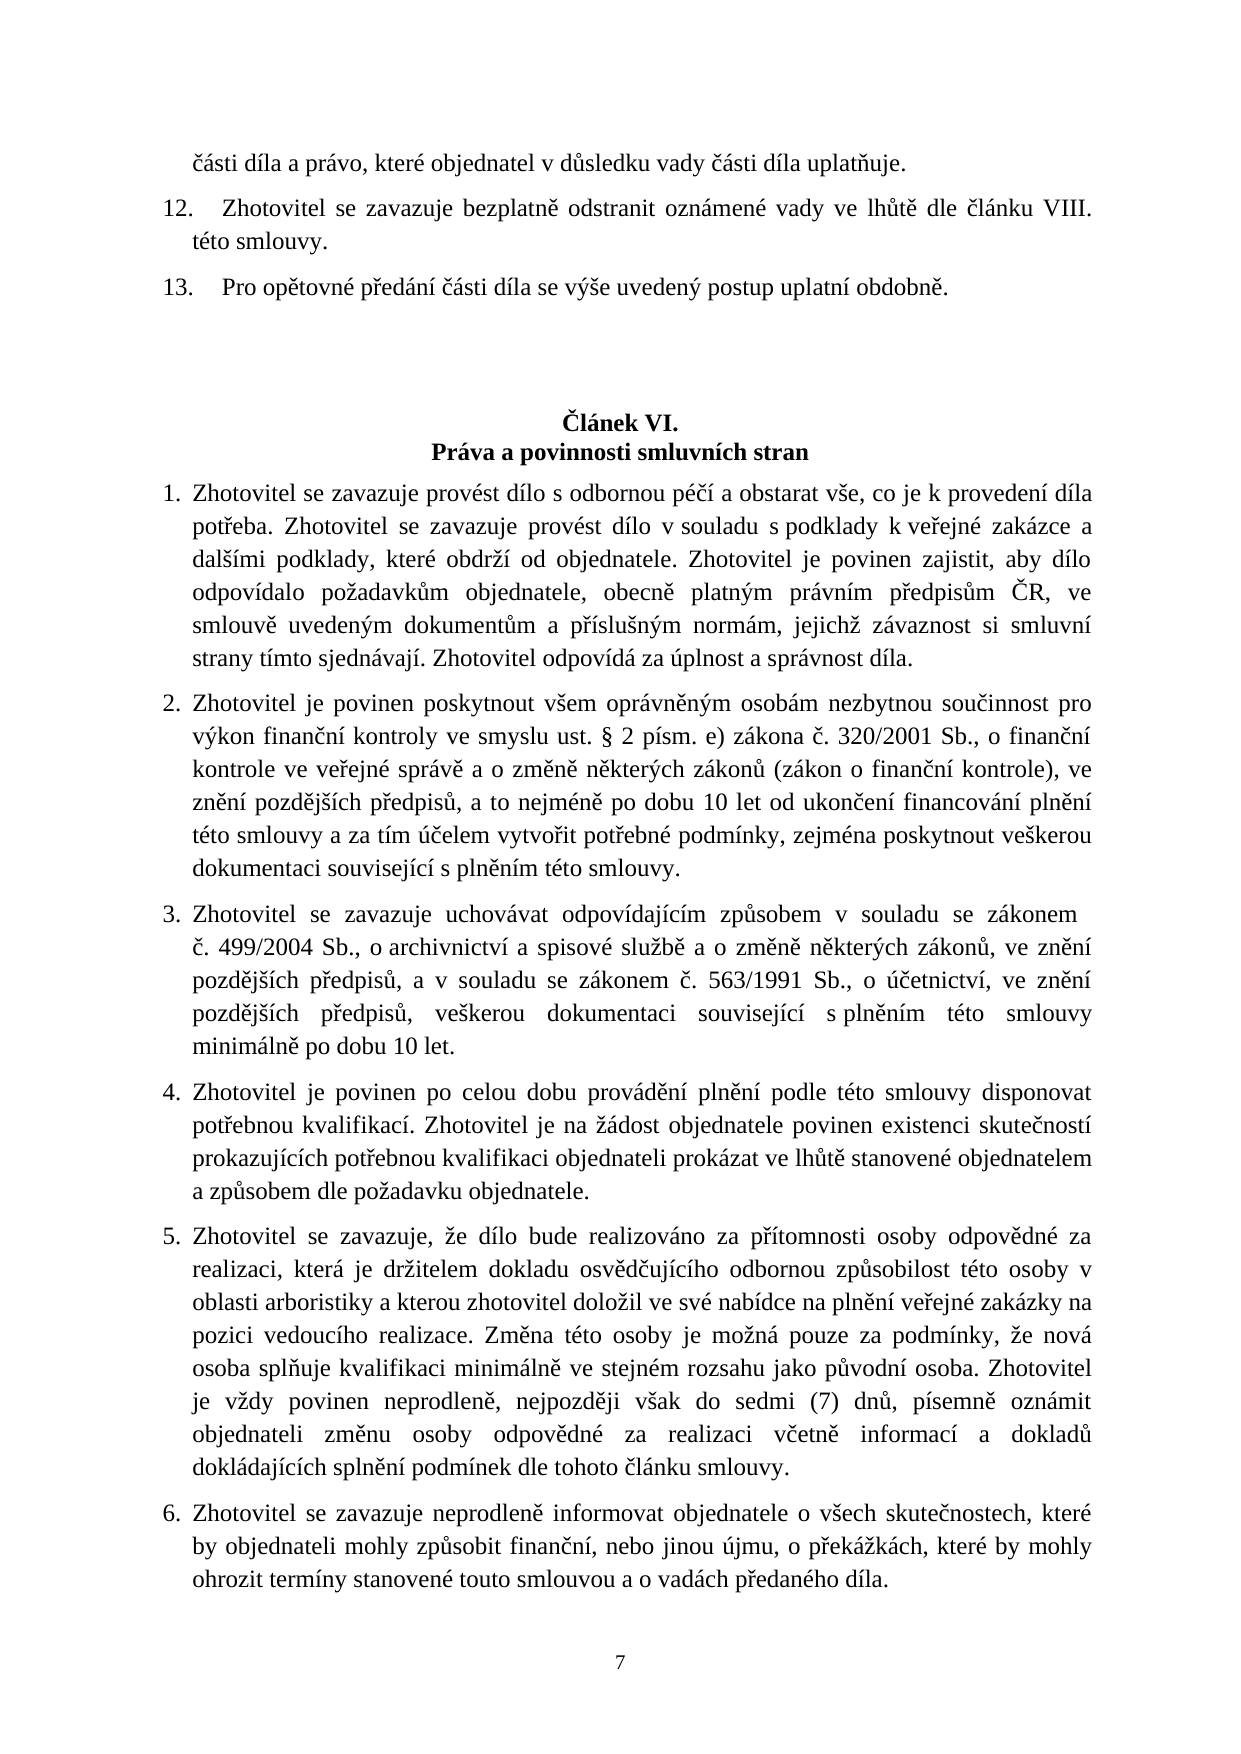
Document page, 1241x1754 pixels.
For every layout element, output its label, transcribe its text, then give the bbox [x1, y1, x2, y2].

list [162, 148, 1092, 176]
list Zhotovitel se zavazuje provést dílo s odbornou péčí a obstarat vše, co je k provedení díla potřeba. Zhotovitel se zavazuje provést dílo v souladu s podklady k veřejné zakázce a dalšími podklady, které obdrží od objednatele. Zhotovitel je povinen zajistit, aby dílo odpovídalo požadavkům objednatele, obecně platným právním předpisům ČR, ve smlouvě uvedeným dokumentům a příslušným normám, jejichž závaznost si smluvní strany tímto sjednávají. Zhotovitel odpovídá za úplnost a správnost díla. [162, 478, 1092, 672]
text Práva a povinnosti smluvních stran [148, 437, 1092, 465]
list Zhotovitel je povinen po celou dobu provádění plnění podle této smlouvy disponovat potřebnou kvalifikací. Zhotovitel je na žádost objednatele povinen existenci skutečností prokazujících potřebnou kvalifikaci objednateli prokázat ve lhůtě stanovené objednatelem a způsobem dle požadavku objednatele. [162, 1077, 1092, 1204]
list Pro opětovné předání části díla se výše uvedený postup uplatní obdobně. [162, 272, 1092, 301]
list Zhotovitel se zavazuje uchovávat odpovídajícím způsobem v souladu se zákonem č. 499/2004 Sb., o archivnictví a spisové službě a o změně některých zákonů, ve znění pozdějších předpisů, a v souladu se zákonem č. 563/1991 Sb., o účetnictví, ve znění pozdějších předpisů, veškerou dokumentaci související s plněním této smlouvy minimálně po dobu 10 let. [162, 899, 1092, 1060]
text Článek VI. [148, 408, 1092, 437]
list Zhotovitel je povinen poskytnout všem oprávněným osobám nezbytnou součinnost pro výkon finanční kontroly ve smyslu ust. § 2 písm. e) zákona č. 320/2001 Sb., o finanční kontrole ve veřejné správě a o změně některých zákonů (zákon o finanční kontrole), ve znění pozdějších předpisů, a to nejméně po dobu 10 let od ukončení financování plnění této smlouvy a za tím účelem vytvořit potřebné podmínky, zejména poskytnout veškerou dokumentaci související s plněním této smlouvy. [162, 688, 1092, 882]
list Zhotovitel se zavazuje bezplatně odstranit oznámené vady ve lhůtě dle článku VIII. této smlouvy. [162, 193, 1092, 255]
list Zhotovitel se zavazuje, že dílo bude realizováno za přítomnosti osoby odpovědné za realizaci, která je držitelem dokladu osvědčujícího odbornou způsobilost této osoby v oblasti arboristiky a kterou zhotovitel doložil ve své nabídce na plnění veřejné zakázky na pozici vedoucího realizace. Změna této osoby je možná pouze za podmínky, že nová osoba splňuje kvalifikaci minimálně ve stejném rozsahu jako původní osoba. Zhotovitel je vždy povinen neprodleně, nejpozději však do sedmi (7) dnů, písemně oznámit objednateli změnu osoby odpovědné za realizaci včetně informací a dokladů dokládajících splnění podmínek dle tohoto článku smlouvy. [162, 1221, 1092, 1481]
list Zhotovitel se zavazuje neprodleně informovat objednatele o všech skutečnostech, které by objednateli mohly způsobit finanční, nebo jinou újmu, o překážkách, které by mohly ohrozit termíny stanovené touto smlouvou a o vadách předaného díla. [162, 1498, 1092, 1593]
